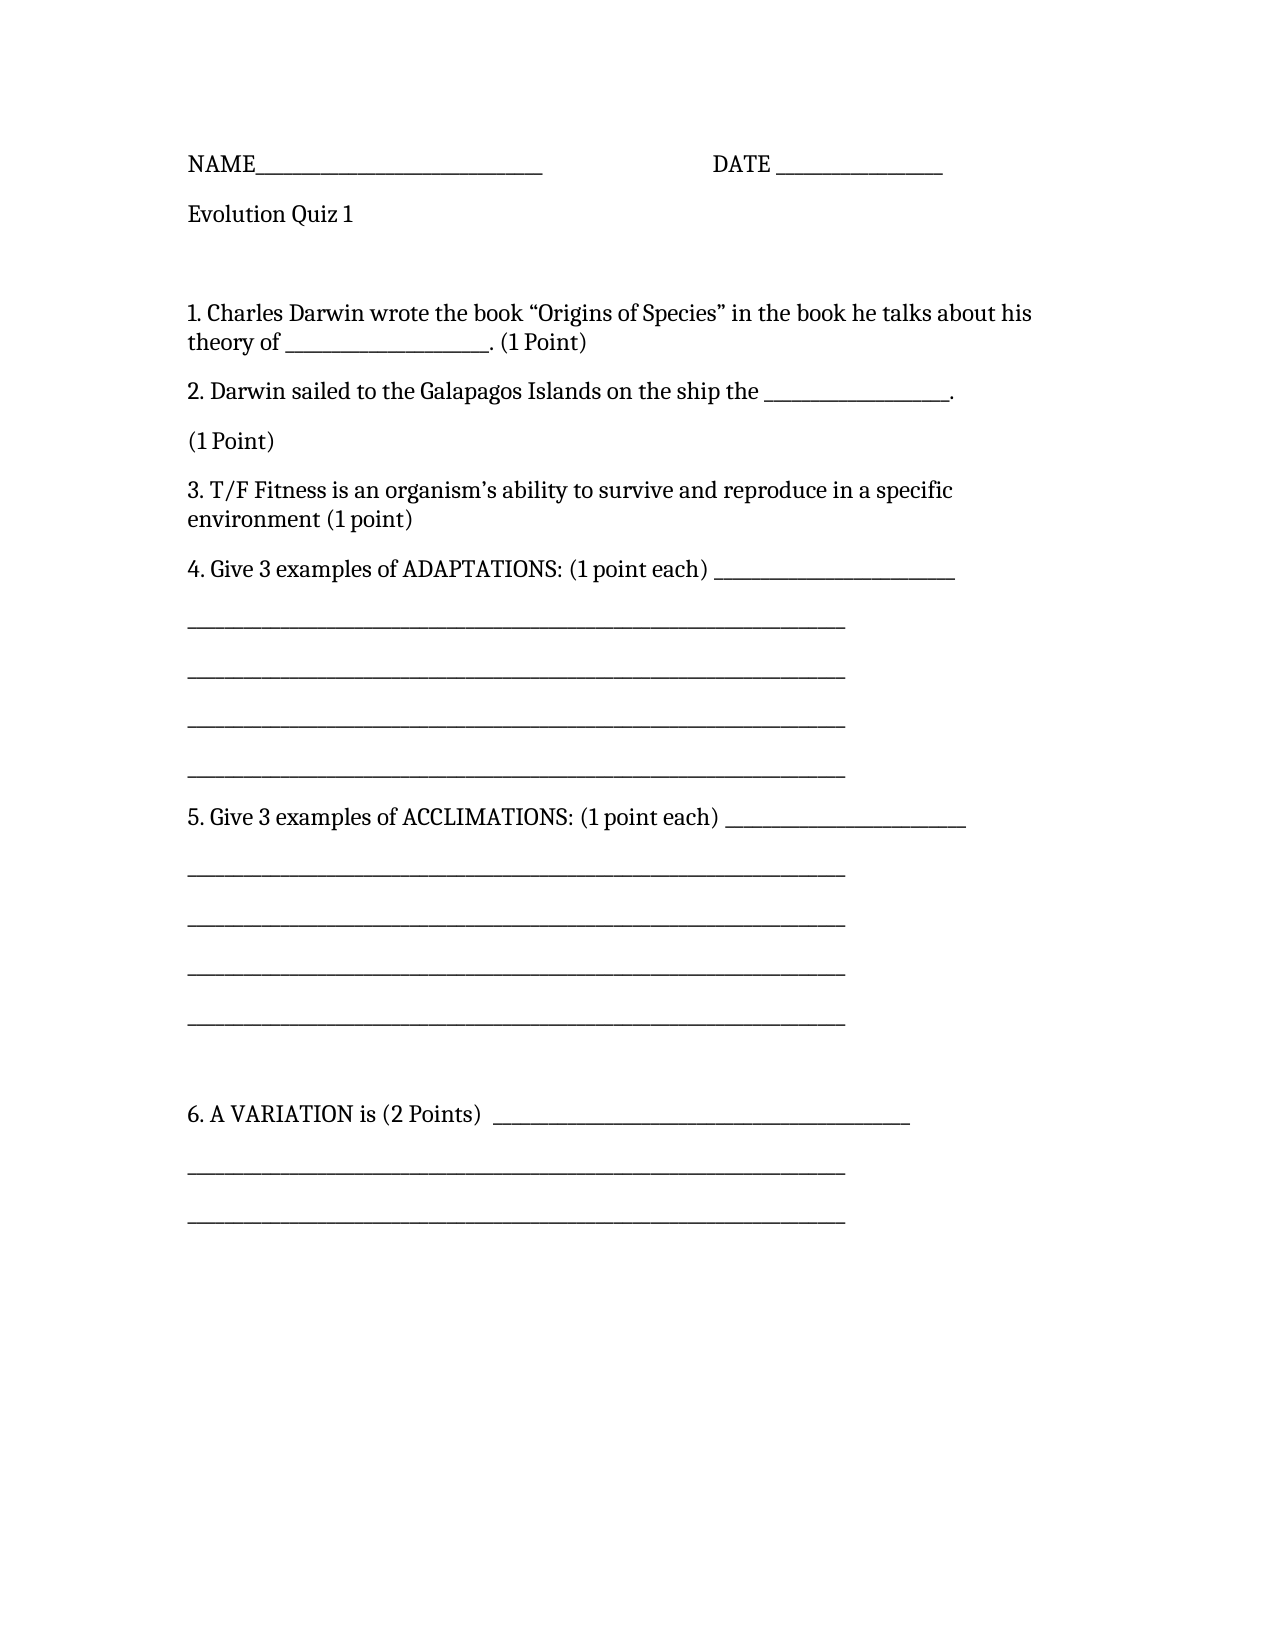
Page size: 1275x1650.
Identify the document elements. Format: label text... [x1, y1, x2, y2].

text _______________________________________________________________________ [187, 951, 1087, 980]
text 6. A VARIATION is (2 Points) _____________________________________________ [187, 1100, 1087, 1129]
text 4. Give 3 examples of ADAPTATIONS: (1 point each) __________________________ [187, 554, 1087, 583]
text _______________________________________________________________________ [187, 753, 1087, 782]
text 5. Give 3 examples of ACCLIMATIONS: (1 point each) __________________________ [187, 802, 1087, 831]
text (1 Point) [187, 427, 1087, 455]
text _______________________________________________________________________ [187, 1199, 1087, 1228]
text NAME_______________________________ DATE __________________ [187, 150, 1087, 179]
text 1. Charles Darwin wrote the book “Origins of Species” in the book he talks about his theory of ______________________. (1 Point) [187, 299, 1087, 356]
text _______________________________________________________________________ [187, 1001, 1087, 1029]
text _______________________________________________________________________ [187, 654, 1087, 682]
text _______________________________________________________________________ [187, 902, 1087, 930]
text Evolution Quiz 1 [187, 199, 1087, 228]
text _______________________________________________________________________ [187, 703, 1087, 732]
text _______________________________________________________________________ [187, 852, 1087, 881]
text _______________________________________________________________________ [187, 1149, 1087, 1178]
text _______________________________________________________________________ [187, 604, 1087, 633]
text 2. Darwin sailed to the Galapagos Islands on the ship the ____________________. [187, 377, 1087, 406]
text 3. T/F Fitness is an organism’s ability to survive and reproduce in a specific environment (1 point) [187, 476, 1087, 534]
